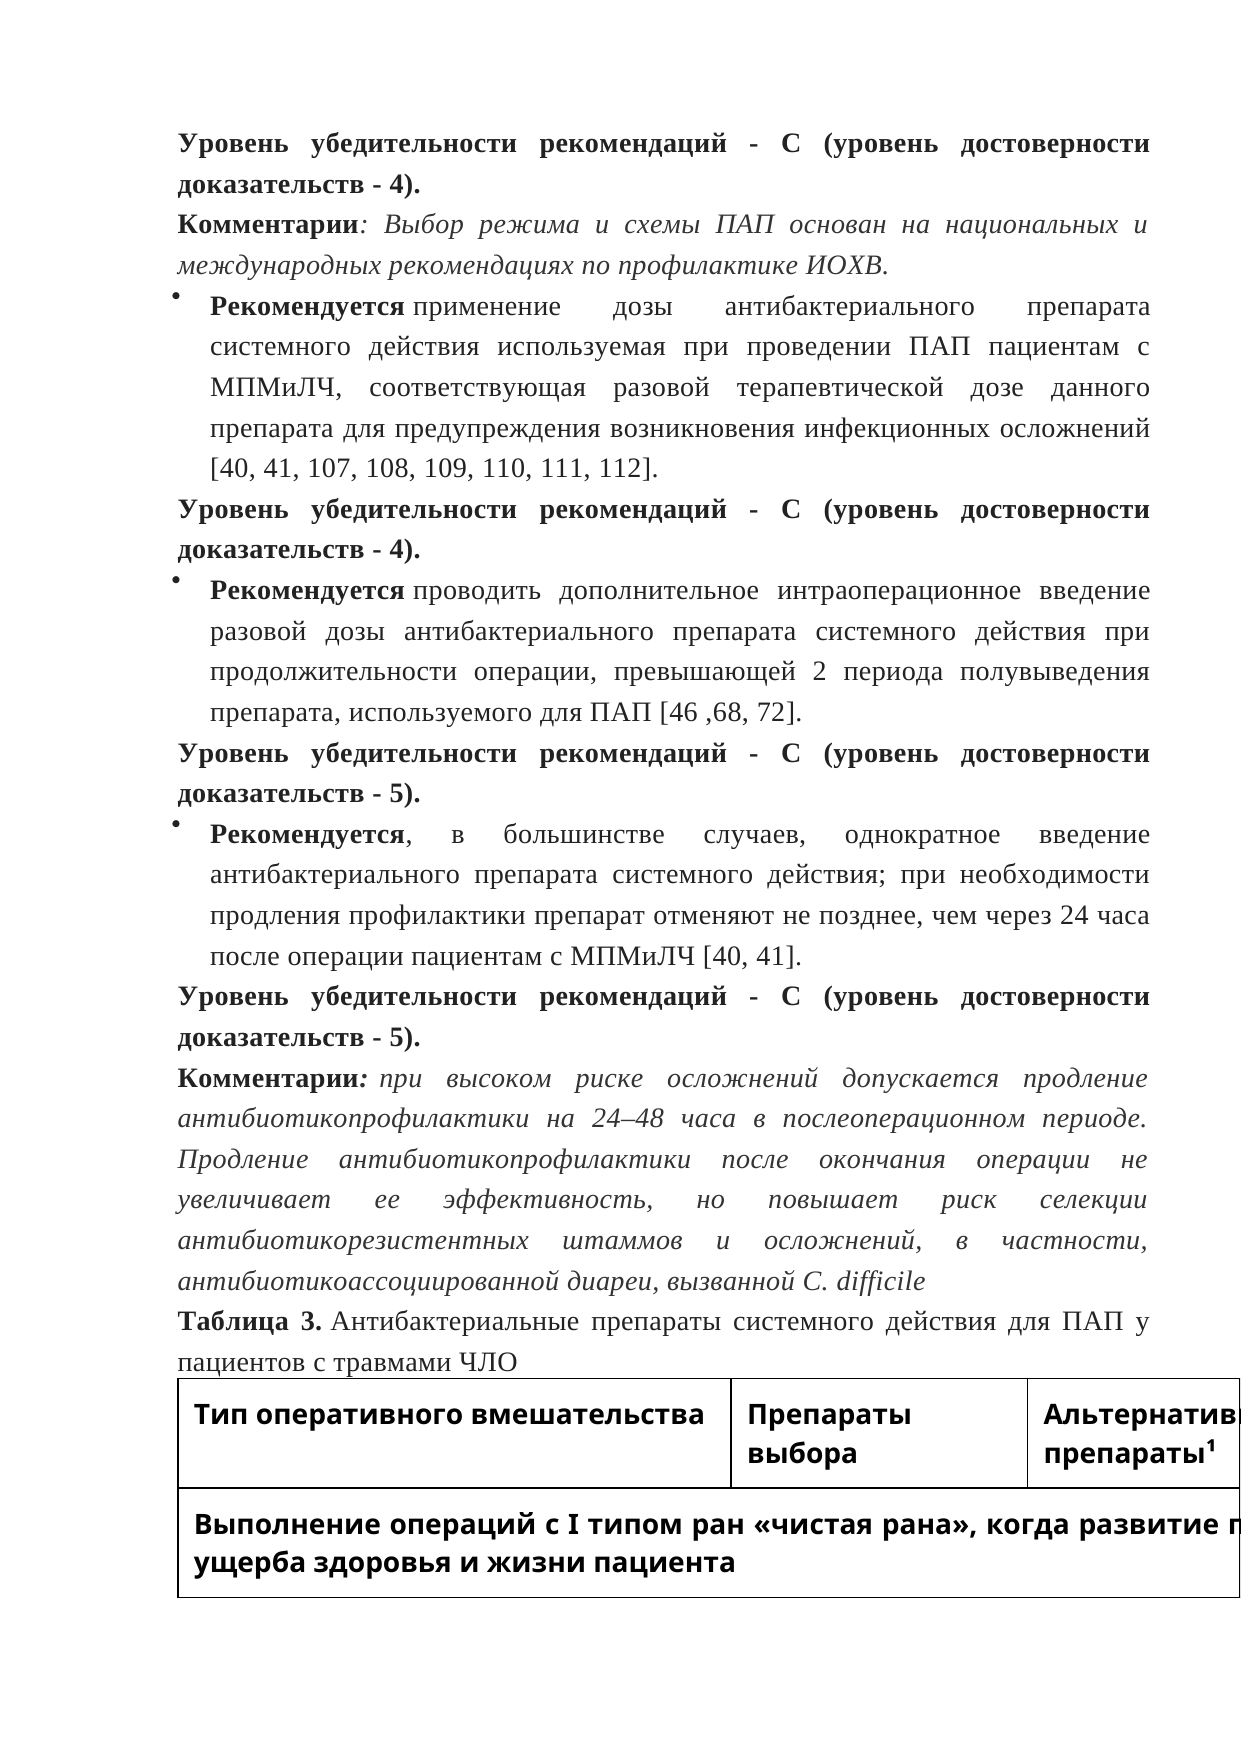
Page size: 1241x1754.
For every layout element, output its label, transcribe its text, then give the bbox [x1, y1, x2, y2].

table_cell Выполнение операций с I типом ран «чистая рана», когда развитие послеоперационных осложнений сопровождается высоким риском нанесения ущерба здоровья и жизни пациента [179, 1489, 1239, 1596]
text Уровень убедительности рекомендаций - С (уровень достоверности доказательств - 5). [177, 727, 1152, 809]
table_header Препараты выбора [732, 1379, 1027, 1487]
text Уровень убедительности рекомендаций - С (уровень достоверности доказательств - 4). [177, 484, 1152, 565]
table_header Альтернативные препараты¹ [1028, 1379, 1239, 1487]
list Рекомендуется проводить дополнительное интраоперационное введение разовой дозы антибактериального препарата системного действия при продолжительности операции, превышающей 2 периода полувыведения препарата, используемого для ПАП [46 ,68, 72]. [172, 565, 1152, 727]
text Уровень убедительности рекомендаций - С (уровень достоверности доказательств - 5). [177, 971, 1152, 1052]
text Уровень убедительности рекомендаций - С (уровень достоверности доказательств - 4). [177, 118, 1152, 199]
list Рекомендуется, в большинстве случаев, однократное введение антибактериального препарата системного действия; при необходимости продления профилактики препарат отменяют не позднее, чем через 24 часа после операции пациентам с МПМиЛЧ [40, 41]. [172, 809, 1152, 971]
text Комментарии: при высоком риске осложнений допускается продление антибиотикопрофилактики на 24–48 часа в послеоперационном периоде. Продление антибиотикопрофилактики после окончания операции не увеличивает ее эффективность, но повышает риск селекции антибиотикорезистентных штаммов и осложнений, в частности, антибиотикоассоциированной диареи, вызванной C. difficile [177, 1052, 1152, 1296]
table_header Тип оперативного вмешательства [179, 1379, 730, 1487]
text Комментарии: Выбор режима и схемы ПАП основан на национальных и международных рекомендациях по профилактике ИОХВ. [177, 199, 1152, 281]
text Таблица 3. Антибактериальные препараты системного действия для ПАП у пациентов с травмами ЧЛО [177, 1296, 1152, 1377]
list Рекомендуется применение дозы антибактериального препарата системного действия используемая при проведении ПАП пациентам с МПМиЛЧ, соответствующая разовой терапевтической дозе данного препарата для предупреждения возникновения инфекционных осложнений [40, 41, 107, 108, 109, 110, 111, 112]. [172, 281, 1152, 484]
